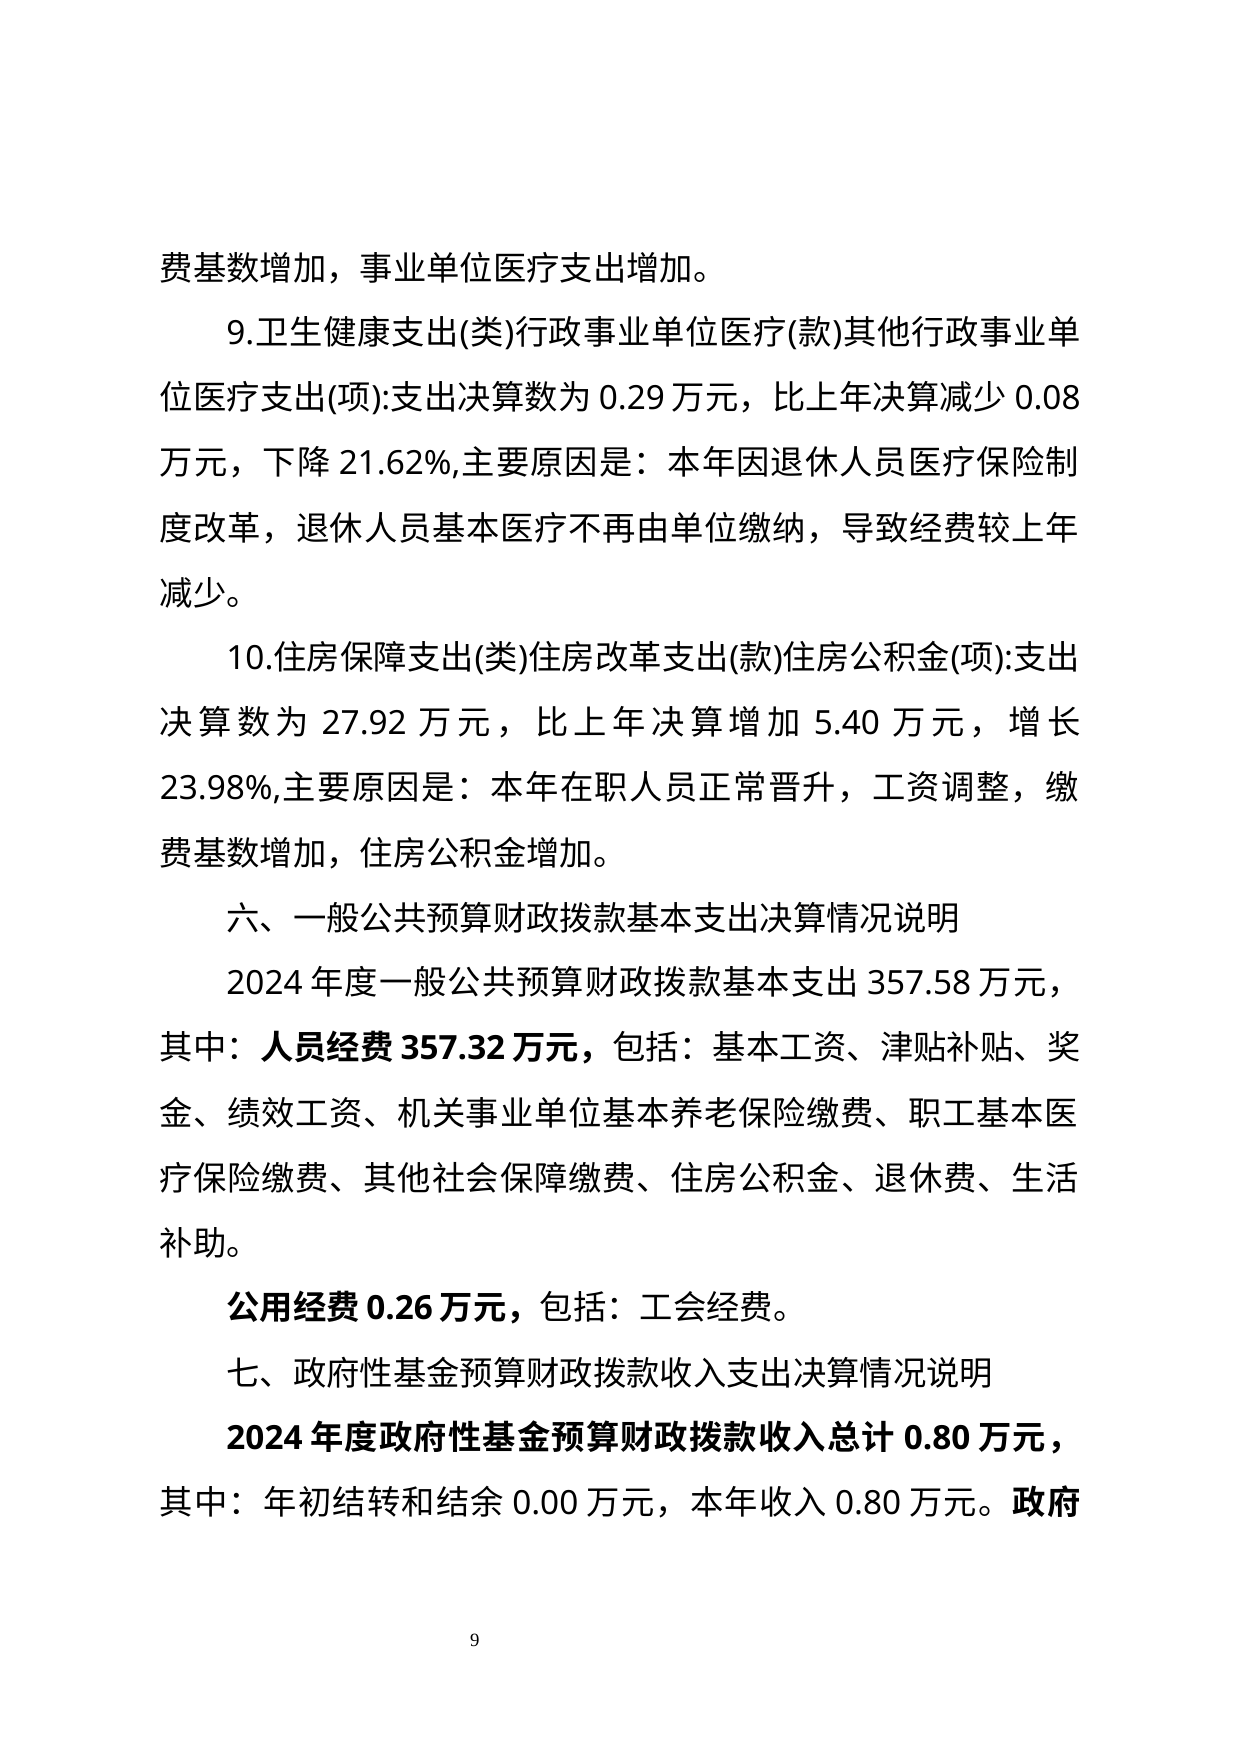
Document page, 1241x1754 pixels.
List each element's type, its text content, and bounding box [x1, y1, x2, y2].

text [159, 1403, 1081, 1533]
text 七、政府性基金预算财政拨款收入支出决算情况说明 [159, 1338, 1081, 1403]
text 六、一般公共预算财政拨款基本支出决算情况说明 [159, 883, 1081, 948]
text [159, 233, 1081, 298]
text 公用经费0.26万元，包括：工会经费。 [159, 1273, 1081, 1338]
text 2024年度一般公共预算财政拨款基本支出357.58万元，其中：人员经费357.32万元，包括：基本工资、津贴补贴、奖金、绩效工资、机关事业单位基本养老保险缴费、职工基本医疗保险缴费、其他社会保障缴费、住房公积金、退休费、生活补助。 [159, 948, 1081, 1273]
text 10.住房保障支出(类)住房改革支出(款)住房公积金(项):支出决算数为27.92万元，比上年决算增加5.40万元，增长23.98%,主要原因是：本年在职人员正常晋升，工资调整，缴费基数增加，住房公积金增加。 [159, 623, 1081, 883]
text 9.卫生健康支出(类)行政事业单位医疗(款)其他行政事业单位医疗支出(项):支出决算数为0.29万元，比上年决算减少0.08万元，下降21.62%,主要原因是：本年因退休人员医疗保险制度改革，退休人员基本医疗不再由单位缴纳，导致经费较上年减少。 [159, 298, 1081, 623]
